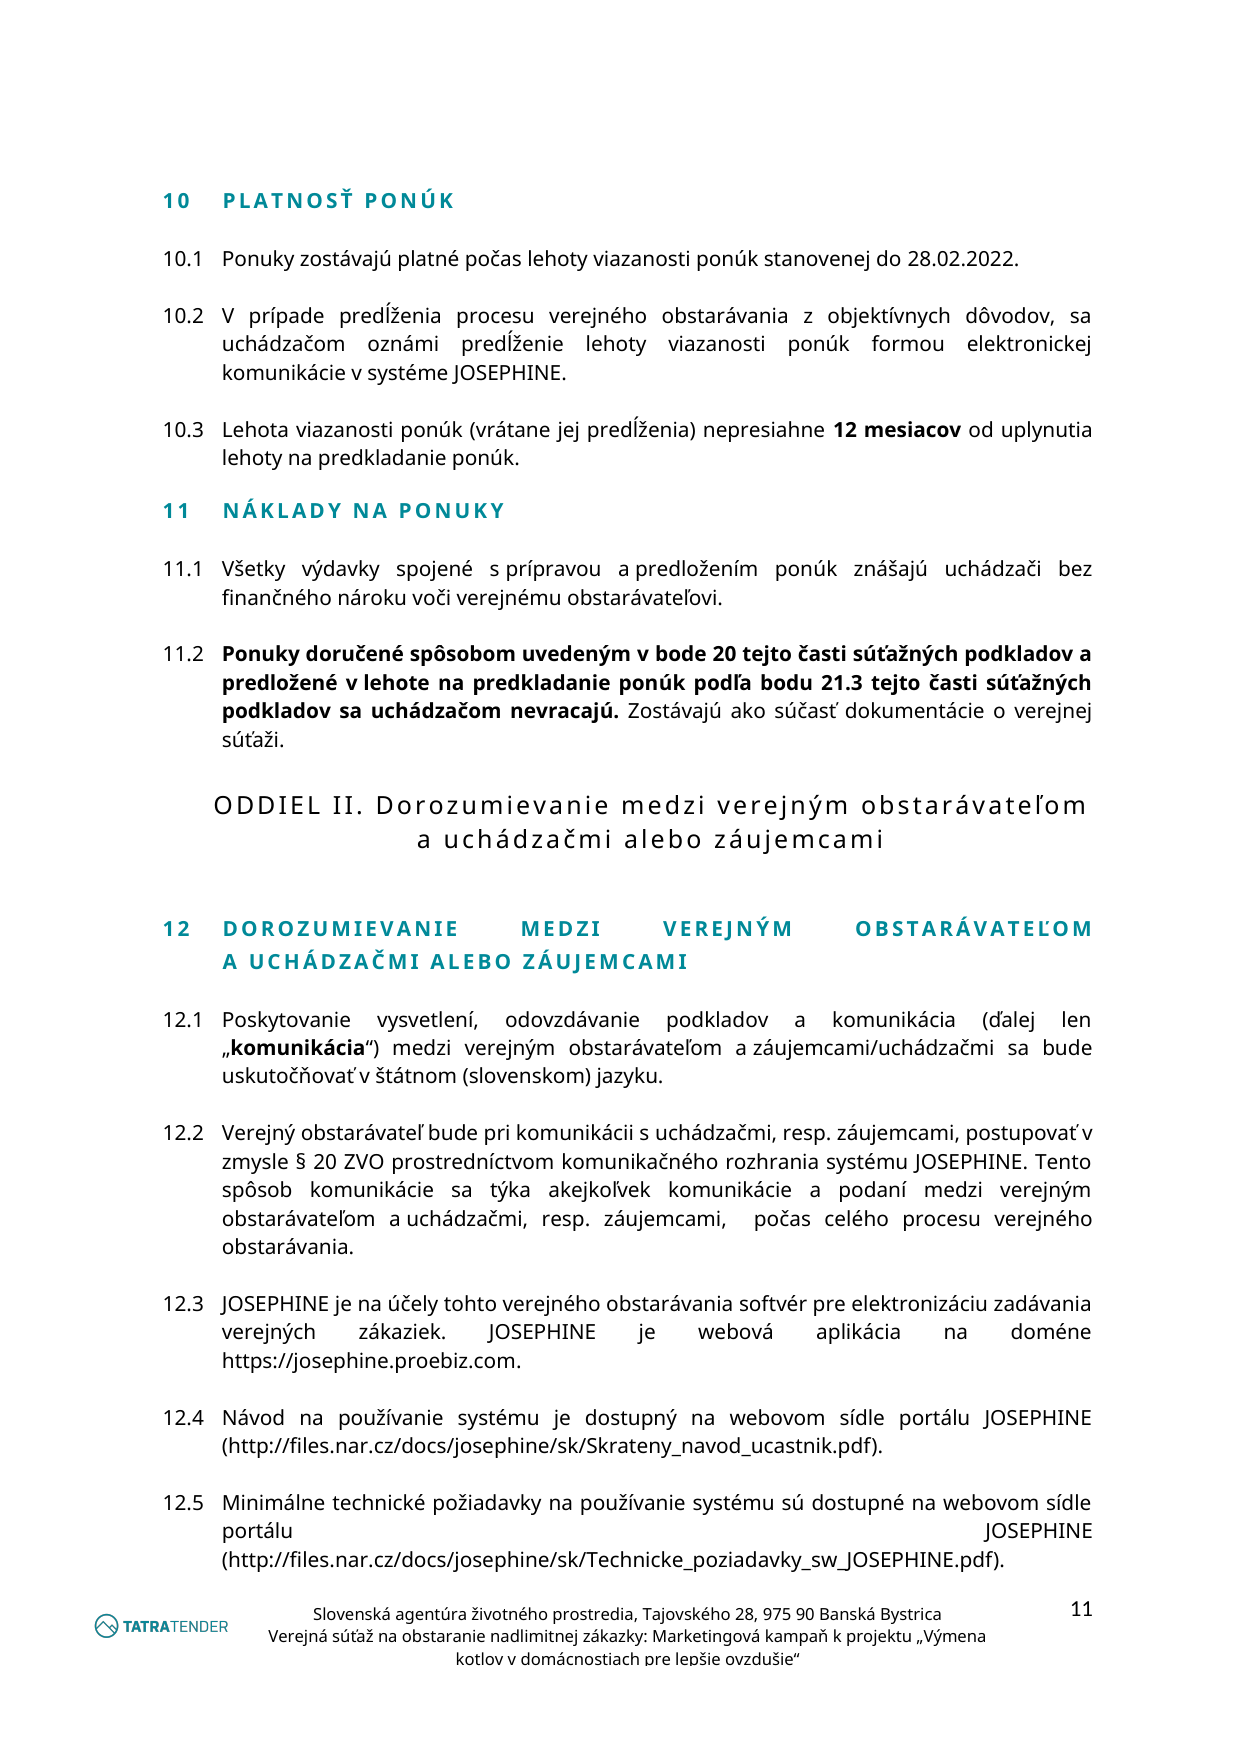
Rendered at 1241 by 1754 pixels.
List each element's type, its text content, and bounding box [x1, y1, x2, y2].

subtitle Verejný obstarávateľ bude pri komunikácii s uchádzačmi, resp. záujemcami, postupovať v zmysle § 20 ZVO prostredníctvom komunikačného rozhrania systému JOSEPHINE. Tento spôsob komunikácie sa týka akejkoľvek komunikácie a podaní medzi verejným obstarávateľom a uchádzačmi, resp. záujemcami, počas celého procesu verejného obstarávania. [162, 1118, 1093, 1261]
subtitle Všetky výdavky spojené s prípravou a predložením ponúk znášajú uchádzači bez finančného nároku voči verejnému obstarávateľovi. [162, 554, 1093, 611]
picture [92, 1602, 239, 1647]
subtitle Minimálne technické požiadavky na používanie systému sú dostupné na webovom sídle portálu JOSEPHINE (http://files.nar.cz/docs/josephine/sk/Technicke_poziadavky_sw_JOSEPHINE.pdf). [162, 1488, 1093, 1573]
subtitle Ponuky doručené spôsobom uvedeným v bode 20 tejto časti súťažných podkladov a predložené v lehote na predkladanie ponúk podľa bodu 21.3 tejto časti súťažných podkladov sa uchádzačom nevracajú. Zostávajú ako súčasť dokumentácie o verejnej súťaži. [162, 639, 1093, 753]
text ODDIEL II. Dorozumievanie medzi verejným obstarávateľom a uchádzačmi alebo záujemcami [162, 787, 1093, 855]
subtitle Poskytovanie vysvetlení, odovzdávanie podkladov a komunikácia (ďalej len „komunikácia“) medzi verejným obstarávateľom a záujemcami/uchádzačmi sa bude uskutočňovať v štátnom (slovenskom) jazyku. [162, 1005, 1093, 1090]
subtitle Návod na používanie systému je dostupný na webovom sídle portálu JOSEPHINE (http://files.nar.cz/docs/josephine/sk/Skrateny_navod_ucastnik.pdf). [162, 1403, 1093, 1460]
text Náklady na ponuky [162, 497, 1093, 525]
text Dorozumievanie medzi verejným obstarávateľom a uchádzačmi alebo záujemcami [162, 914, 1093, 976]
subtitle Lehota viazanosti ponúk (vrátane jej predĺženia) nepresiahne 12 mesiacov od uplynutia lehoty na predkladanie ponúk. [162, 415, 1093, 472]
subtitle V prípade predĺženia procesu verejného obstarávania z objektívnych dôvodov, sa uchádzačom oznámi predĺženie lehoty viazanosti ponúk formou elektronickej komunikácie v systéme JOSEPHINE. [162, 301, 1093, 386]
subtitle Ponuky zostávajú platné počas lehoty viazanosti ponúk stanovenej do 28.02.2022. [162, 244, 1093, 272]
subtitle JOSEPHINE je na účely tohto verejného obstarávania softvér pre elektronizáciu zadávania verejných zákaziek. JOSEPHINE je webová aplikácia na doméne https://josephine.proebiz.com. [162, 1289, 1093, 1374]
text Platnosť ponúk [162, 186, 1093, 215]
